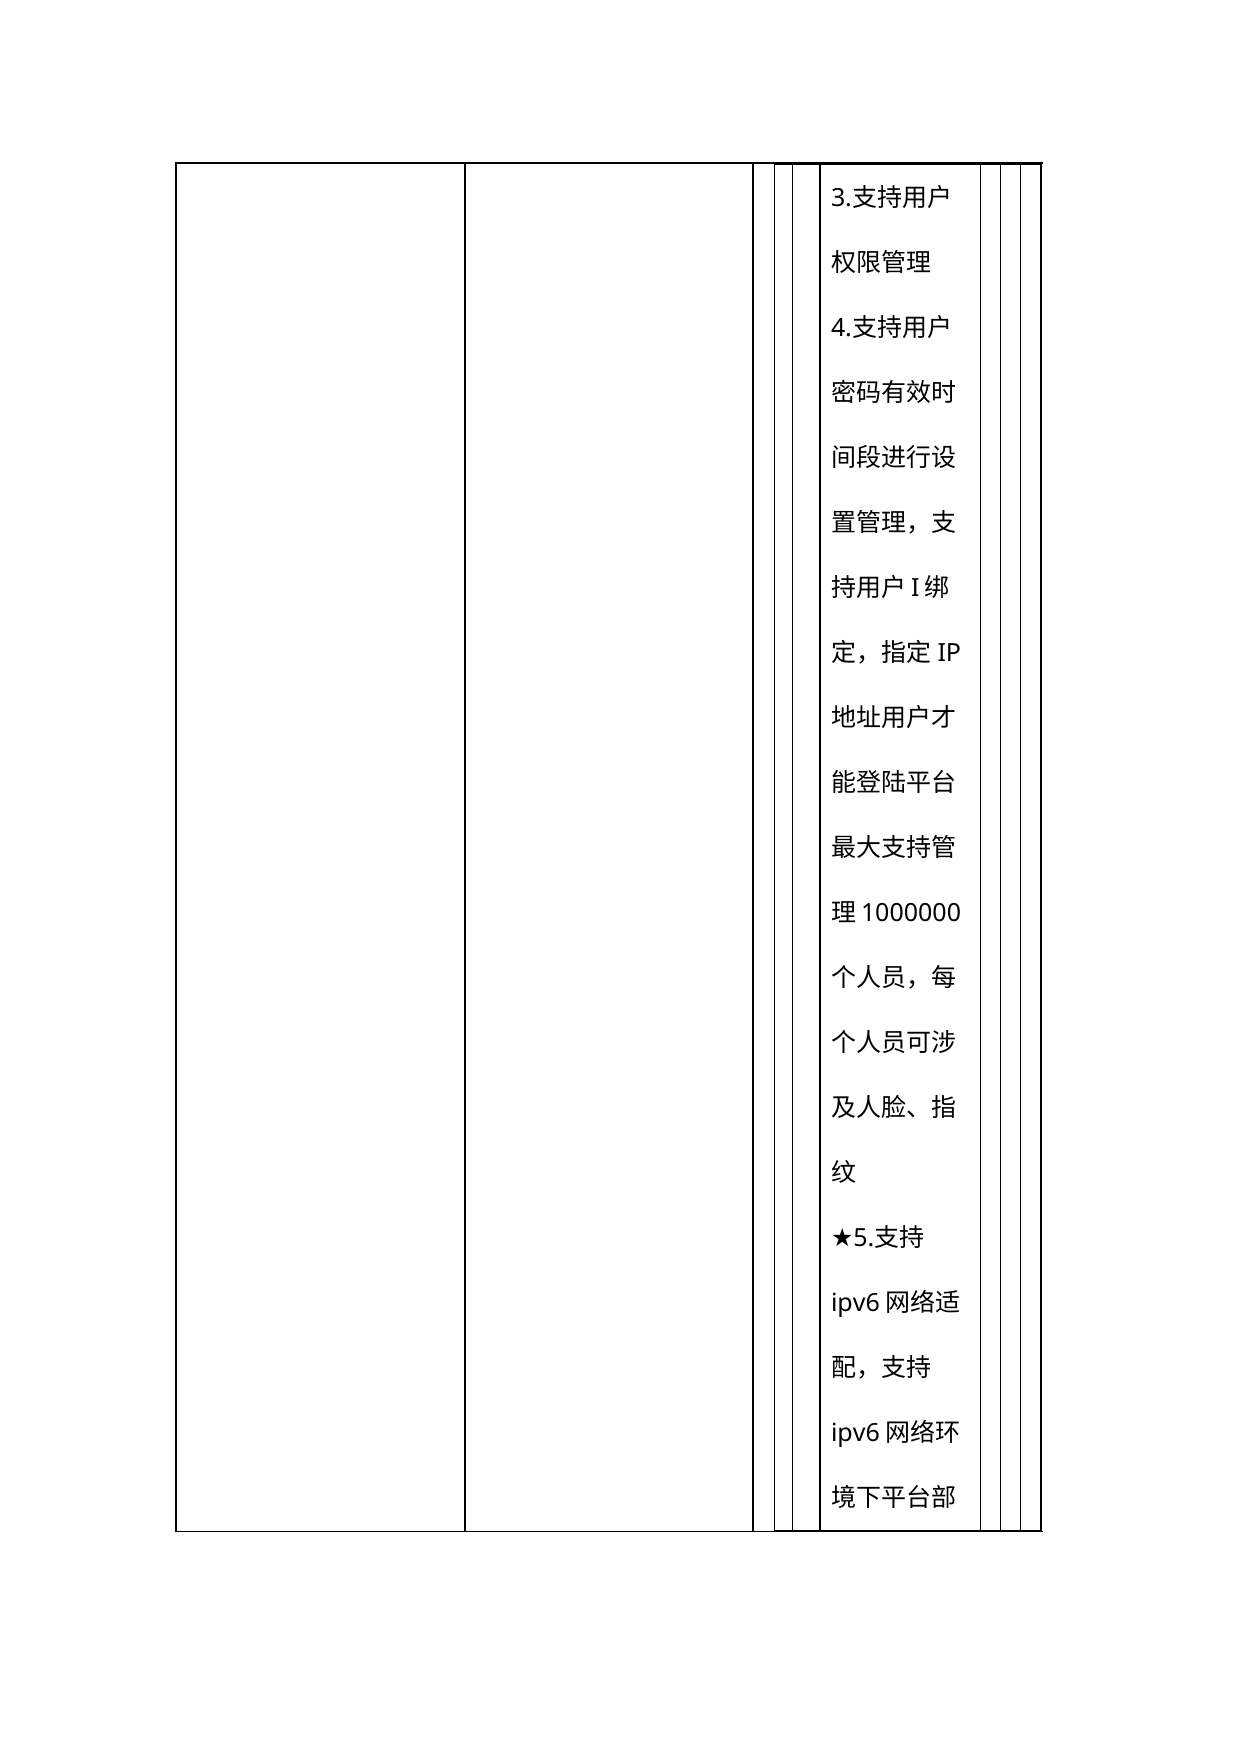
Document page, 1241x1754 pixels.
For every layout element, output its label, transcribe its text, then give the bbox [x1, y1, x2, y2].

table_cell [775, 165, 792, 1530]
table_cell [981, 165, 1000, 1530]
table_cell [821, 165, 980, 1530]
table_cell [754, 164, 774, 1531]
table_cell [793, 165, 819, 1530]
table_cell 1 [177, 164, 464, 1531]
table_cell [1021, 165, 1040, 1530]
table_cell ★ [466, 164, 752, 1531]
table_cell [1001, 165, 1020, 1530]
